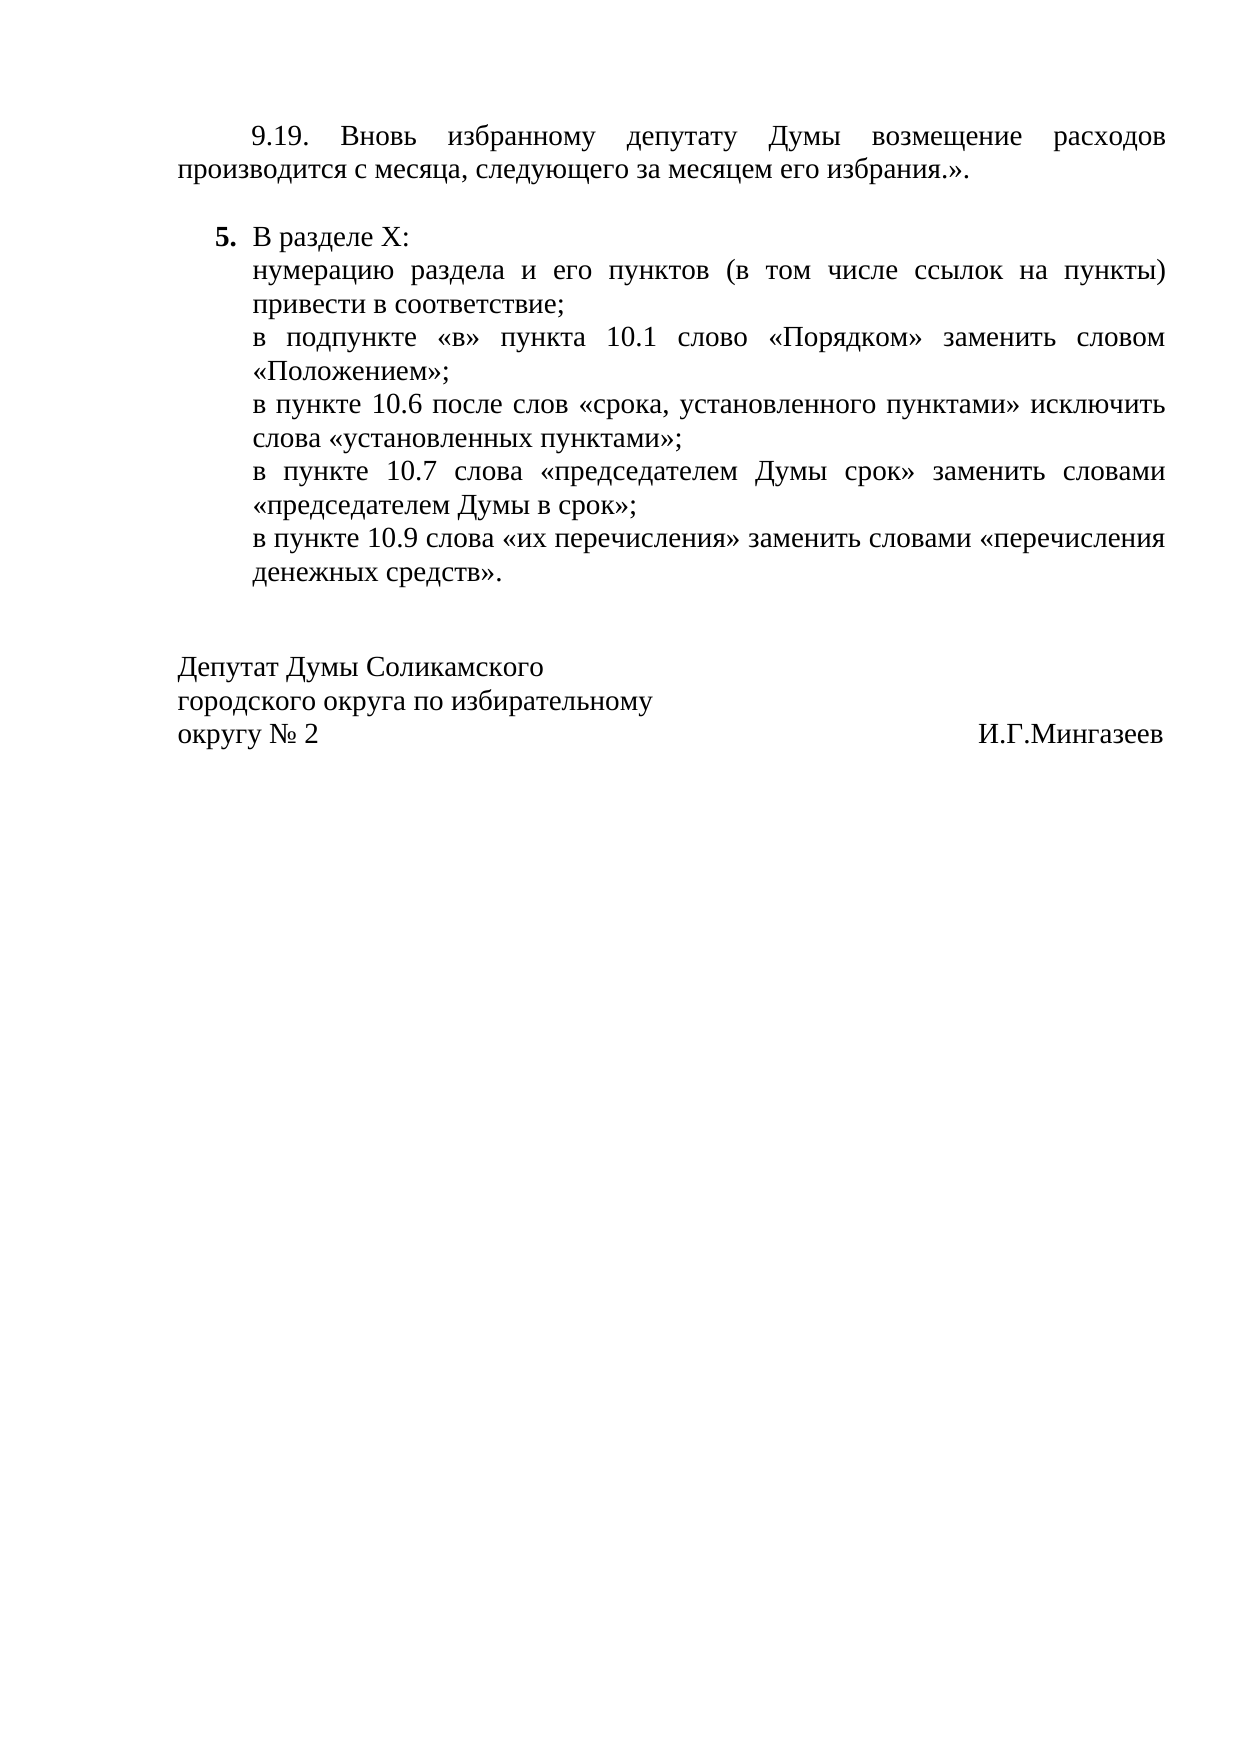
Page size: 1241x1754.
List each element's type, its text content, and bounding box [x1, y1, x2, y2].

list нумерацию раздела и его пунктов (в том числе ссылок на пункты) привести в соответствие; [252, 252, 1167, 319]
list в пункте 10.7 слова «председателем Думы срок» заменить словами «председателем Думы в срок»; [252, 453, 1167, 521]
list в подпункте «в» пункта 10.1 слово «Порядком» заменить словом «Положением»; [252, 319, 1167, 386]
list в пункте 10.9 слова «их перечисления» заменить словами «перечисления денежных средств». [252, 521, 1167, 588]
list в пункте 10.6 после слов «срока, установленного пунктами» исключить слова «установленных пунктами»; [252, 386, 1167, 453]
text округу № 2 И.Г.Мингазеев [177, 716, 1167, 750]
text Депутат Думы Соликамского [177, 649, 1167, 683]
text городского округа по избирательному [177, 683, 1167, 716]
list В разделе X: [215, 219, 1167, 252]
text 9.19. Вновь избранному депутату Думы возмещение расходов производится с месяца, следующего за месяцем его избрания.». [177, 118, 1167, 185]
